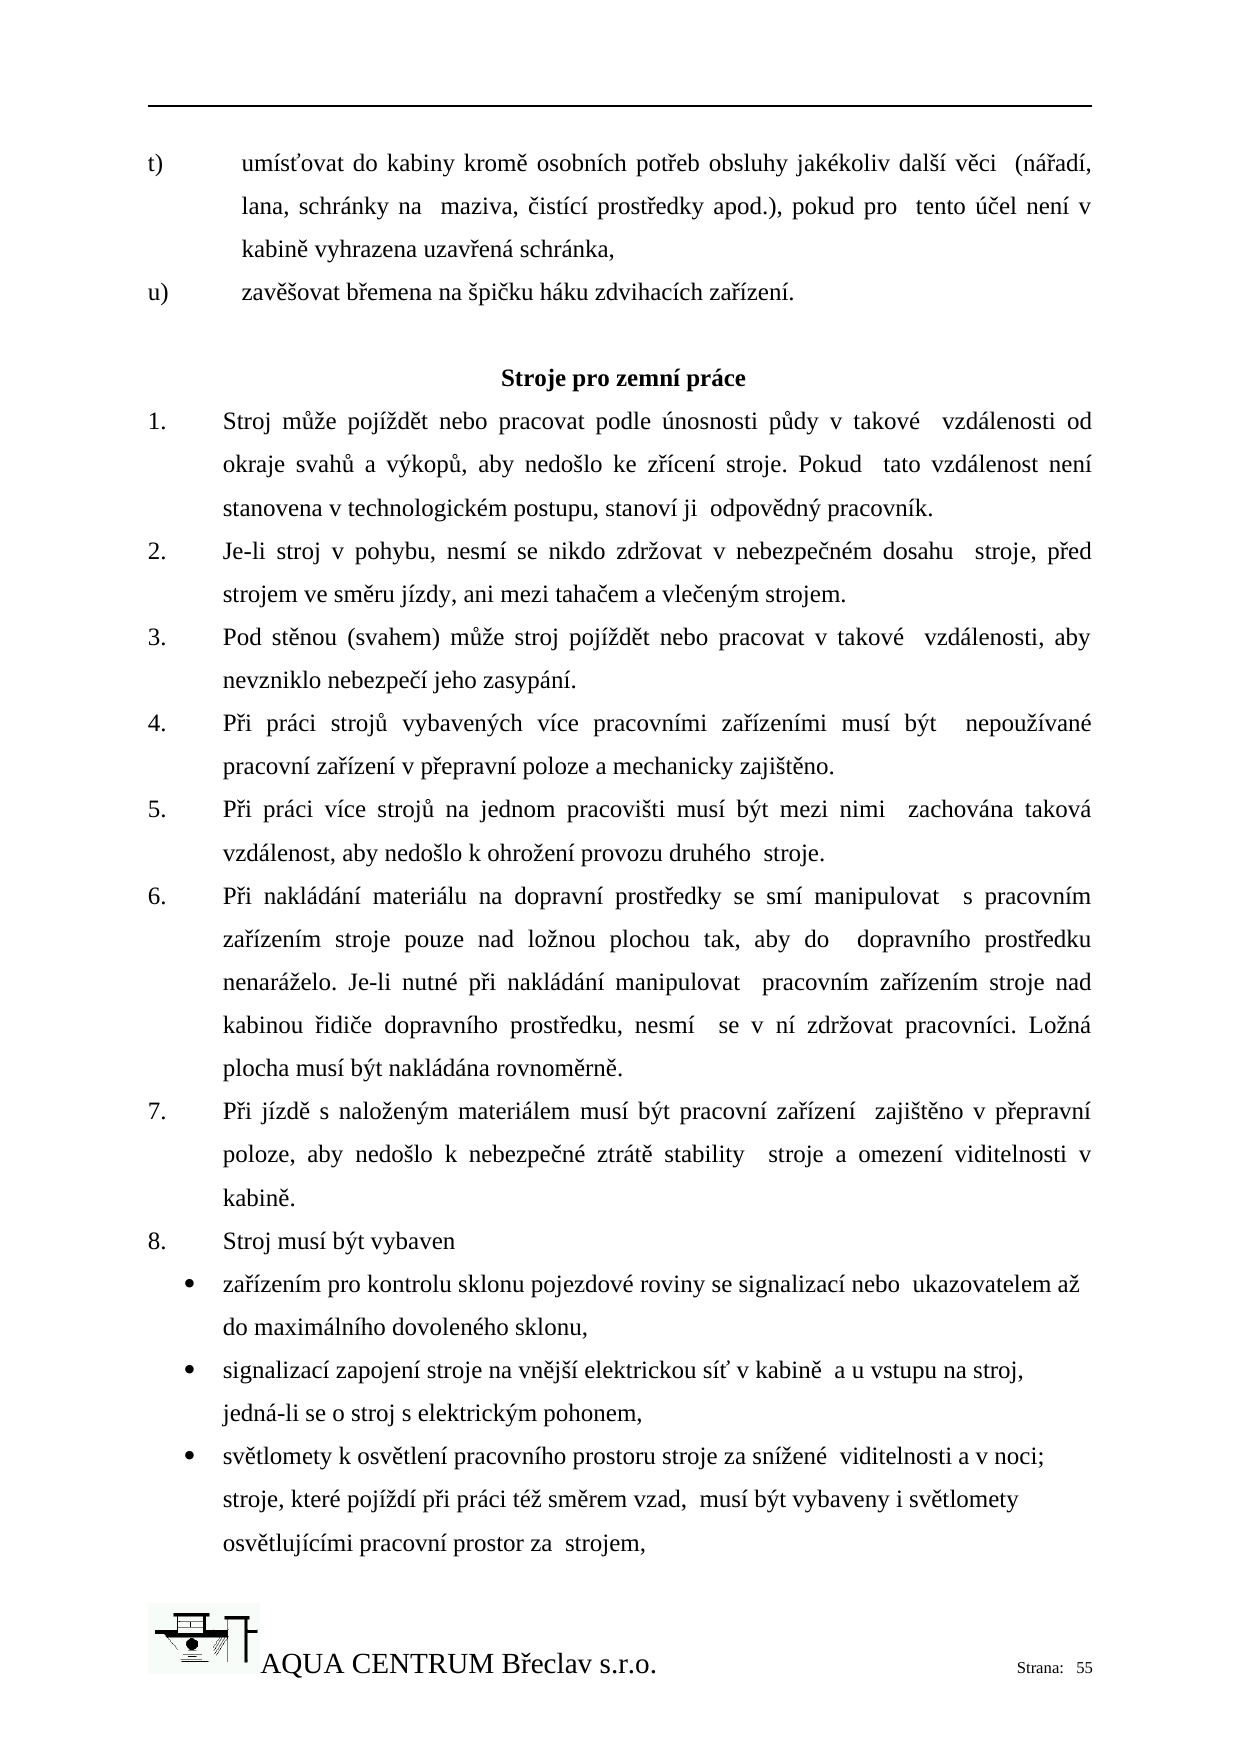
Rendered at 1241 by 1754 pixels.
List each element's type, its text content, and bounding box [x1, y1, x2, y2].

list Stroj musí být vybaven [148, 1226, 1092, 1254]
list Při nakládání materiálu na dopravní prostředky se smí manipulovat s pracovním zařízením stroje pouze nad ložnou plochou tak, aby do dopravního prostředku nenaráželo. Je-li nutné při nakládání manipulovat pracovním zařízením stroje nad kabinou řidiče dopravního prostředku, nesmí se v ní zdržovat pracovníci. Ložná plocha musí být nakládána rovnoměrně. [148, 881, 1092, 1082]
list Je-li stroj v pohybu, nesmí se nikdo zdržovat v nebezpečném dosahu stroje, před strojem ve směru jízdy, ani mezi tahačem a vlečeným strojem. [148, 536, 1092, 608]
list Pod stěnou (svahem) může stroj pojíždět nebo pracovat v takové vzdálenosti, aby nevzniklo nebezpečí jeho zasypání. [148, 622, 1092, 694]
list zařízením pro kontrolu sklonu pojezdové roviny se signalizací nebo ukazovatelem až do maximálního dovoleného sklonu, [185, 1269, 1092, 1341]
list Při práci více strojů na jednom pracovišti musí být mezi nimi zachována taková vzdálenost, aby nedošlo k ohrožení provozu druhého stroje. [148, 794, 1092, 866]
picture [147, 1603, 261, 1674]
list zavěšovat břemena na špičku háku zdvihacích zařízení. [148, 277, 1092, 306]
list světlomety k osvětlení pracovního prostoru stroje za snížené viditelnosti a v noci; stroje, které pojíždí při práci též směrem vzad, musí být vybaveny i světlomety osvětlujícími pracovní prostor za strojem, [185, 1441, 1092, 1556]
list signalizací zapojení stroje na vnější elektrickou síť v kabině a u vstupu na stroj, jedná-li se o stroj s elektrickým pohonem, [185, 1355, 1092, 1427]
text Stroje pro zemní práce [148, 363, 1092, 392]
list umísťovat do kabiny kromě osobních potřeb obsluhy jakékoliv další věci (nářadí, lana, schránky na maziva, čistící prostředky apod.), pokud pro tento účel není v kabině vyhrazena uzavřená schránka, [148, 148, 1092, 263]
list Při práci strojů vybavených více pracovními zařízeními musí být nepoužívané pracovní zařízení v přepravní poloze a mechanicky zajištěno. [148, 708, 1092, 780]
list Při jízdě s naloženým materiálem musí být pracovní zařízení zajištěno v přepravní poloze, aby nedošlo k nebezpečné ztrátě stability stroje a omezení viditelnosti v kabině. [148, 1096, 1092, 1211]
list Stroj může pojíždět nebo pracovat podle únosnosti půdy v takové vzdálenosti od okraje svahů a výkopů, aby nedošlo ke zřícení stroje. Pokud tato vzdálenost není stanovena v technologickém postupu, stanoví ji odpovědný pracovník. [148, 406, 1092, 521]
